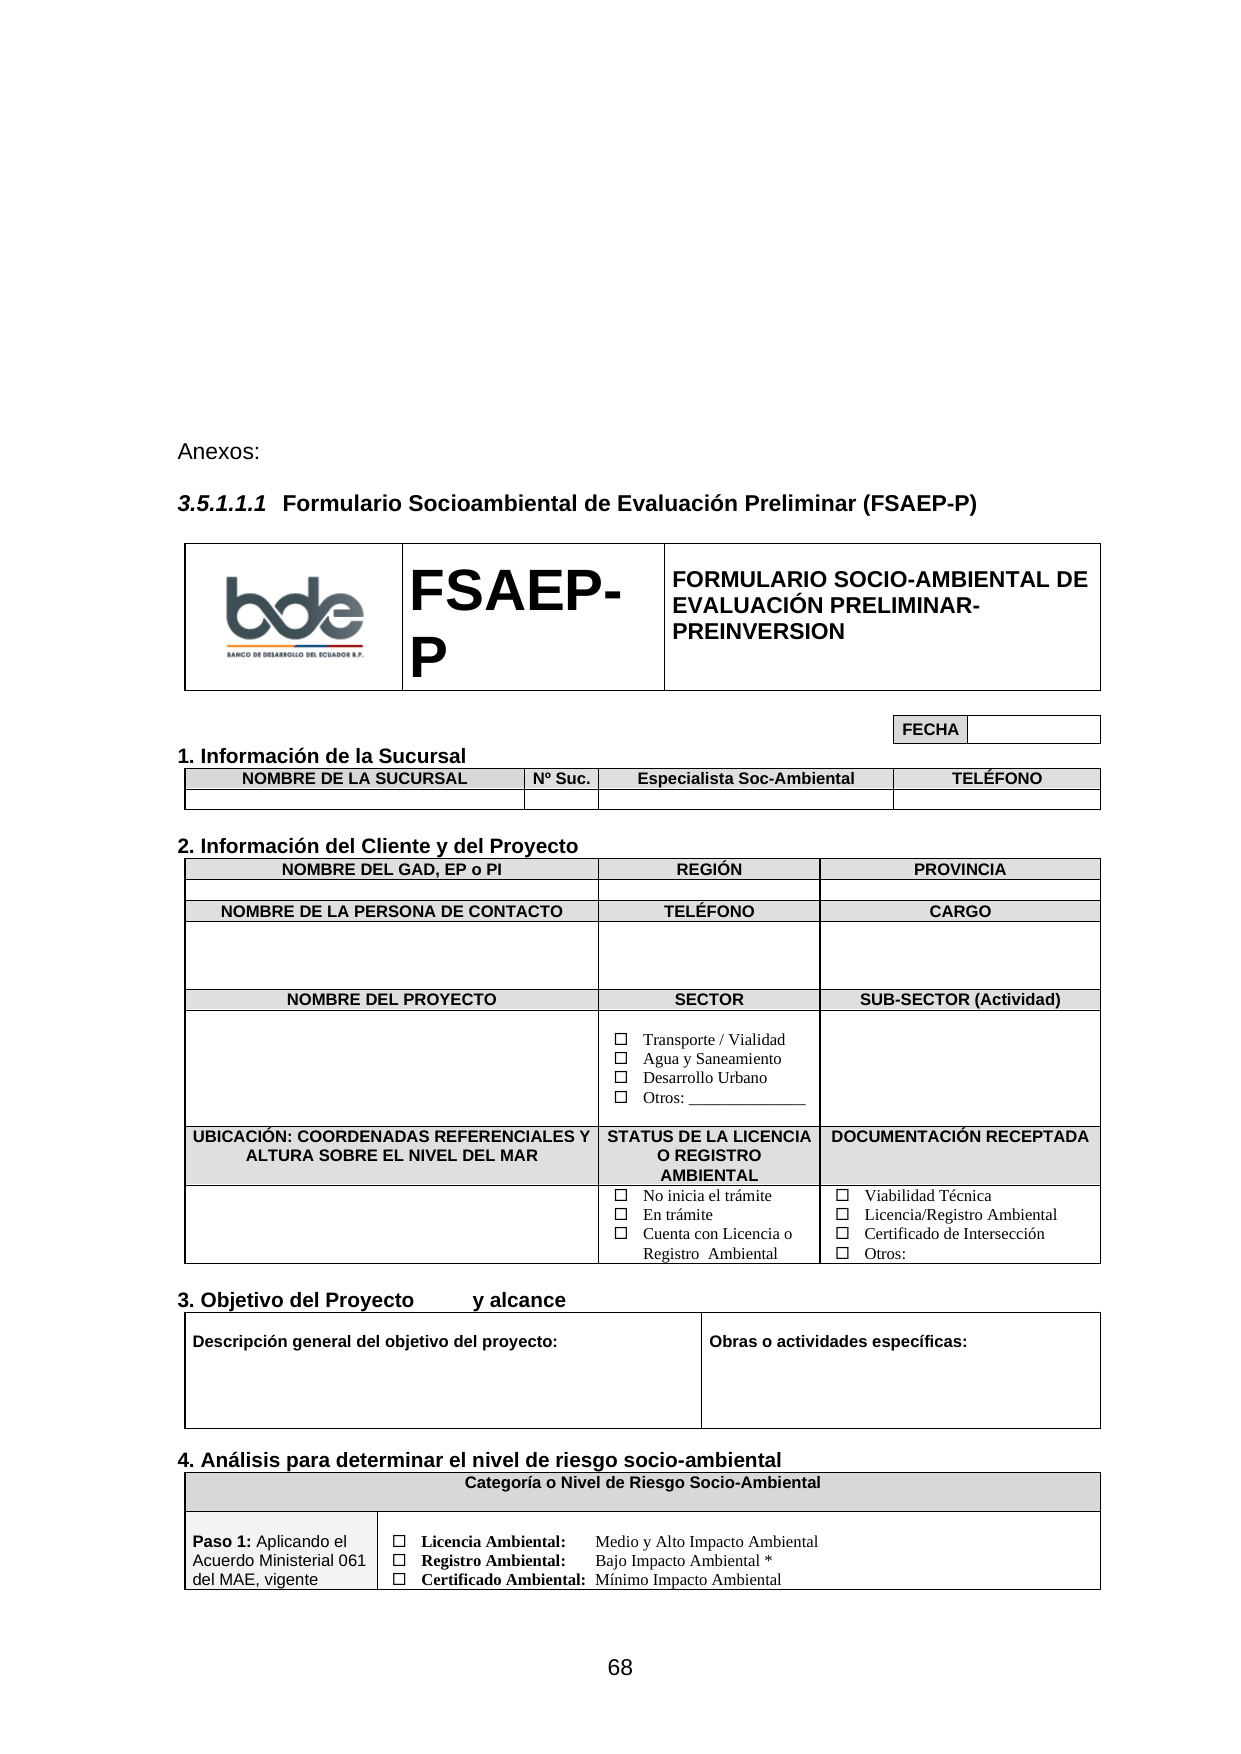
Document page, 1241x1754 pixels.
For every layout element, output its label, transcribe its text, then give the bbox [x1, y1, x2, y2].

table_header FECHA [894, 716, 967, 743]
table_cell NOMBRE DE LA PERSONA DE CONTACTO [186, 901, 598, 921]
table_header PROVINCIA [821, 859, 1100, 879]
text 4. Análisis para determinar el nivel de riesgo socio-ambiental [177, 1448, 1063, 1472]
table_header FSAEP-P [403, 544, 664, 690]
table_cell NOMBRE DEL PROYECTO [186, 990, 598, 1009]
table_header Categoría o Nivel de Riesgo Socio-Ambiental [186, 1473, 1100, 1511]
table_header NOMBRE DEL GAD, EP o PI [186, 859, 598, 879]
table_header [186, 544, 402, 690]
table_cell [186, 1011, 598, 1126]
table_header FORMULARIO SOCIO-AMBIENTAL DE EVALUACIÓN PRELIMINAR- PREINVERSION [665, 544, 1100, 690]
table_cell [821, 880, 1100, 900]
table_cell [599, 880, 819, 900]
table_cell STATUS DE LA LICENCIA O REGISTRO AMBIENTAL [599, 1127, 819, 1184]
table_cell DOCUMENTACIÓN RECEPTADA [821, 1127, 1100, 1184]
table_cell [186, 1186, 598, 1263]
table_cell [186, 880, 598, 900]
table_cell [378, 1512, 1100, 1589]
table_cell [599, 790, 893, 809]
table_cell Viabilidad Técnica Licencia/Registro Ambiental Certificado de Intersección Otros: [821, 1186, 1100, 1263]
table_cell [186, 1512, 377, 1589]
table_cell [821, 1011, 1100, 1126]
table_header Obras o actividades específicas: [702, 1313, 1100, 1428]
text 2. Información del Cliente y del Proyecto [177, 834, 1063, 858]
table_cell Transporte / Vialidad Agua y Saneamiento Desarrollo Urbano Otros: ______________ [599, 1011, 819, 1126]
text 3. Objetivo del Proyecto y alcance [177, 1288, 1063, 1312]
table_header Descripción general del objetivo del proyecto: [186, 1313, 701, 1428]
table_cell [821, 922, 1100, 989]
table_header [968, 716, 1100, 743]
text 1. Información de la Sucursal [177, 744, 1063, 768]
table_header Especialista Soc-Ambiental [599, 769, 893, 788]
table_header NOMBRE DE LA SUCURSAL [186, 769, 524, 788]
table_cell [525, 790, 598, 809]
table_cell CARGO [821, 901, 1100, 921]
table_header Nº Suc. [525, 769, 598, 788]
table_cell [186, 790, 524, 809]
picture [220, 573, 367, 661]
table_cell TELÉFONO [599, 901, 819, 921]
table_cell SUB-SECTOR (Actividad) [821, 990, 1100, 1009]
table_cell No inicia el trámite En trámite Cuenta con Licencia o Registro Ambiental [599, 1186, 819, 1263]
table_cell [894, 790, 1100, 809]
subtitle Formulario Socioambiental de Evaluación Preliminar (FSAEP-P) [177, 490, 1063, 517]
table_cell UBICACIÓN: COORDENADAS REFERENCIALES Y ALTURA SOBRE EL NIVEL DEL MAR [186, 1127, 598, 1184]
table_cell [186, 922, 598, 989]
table_cell SECTOR [599, 990, 819, 1009]
table_cell [599, 922, 819, 989]
table_header TELÉFONO [894, 769, 1100, 788]
text Anexos: [177, 438, 1063, 464]
table_header REGIÓN [599, 859, 819, 879]
